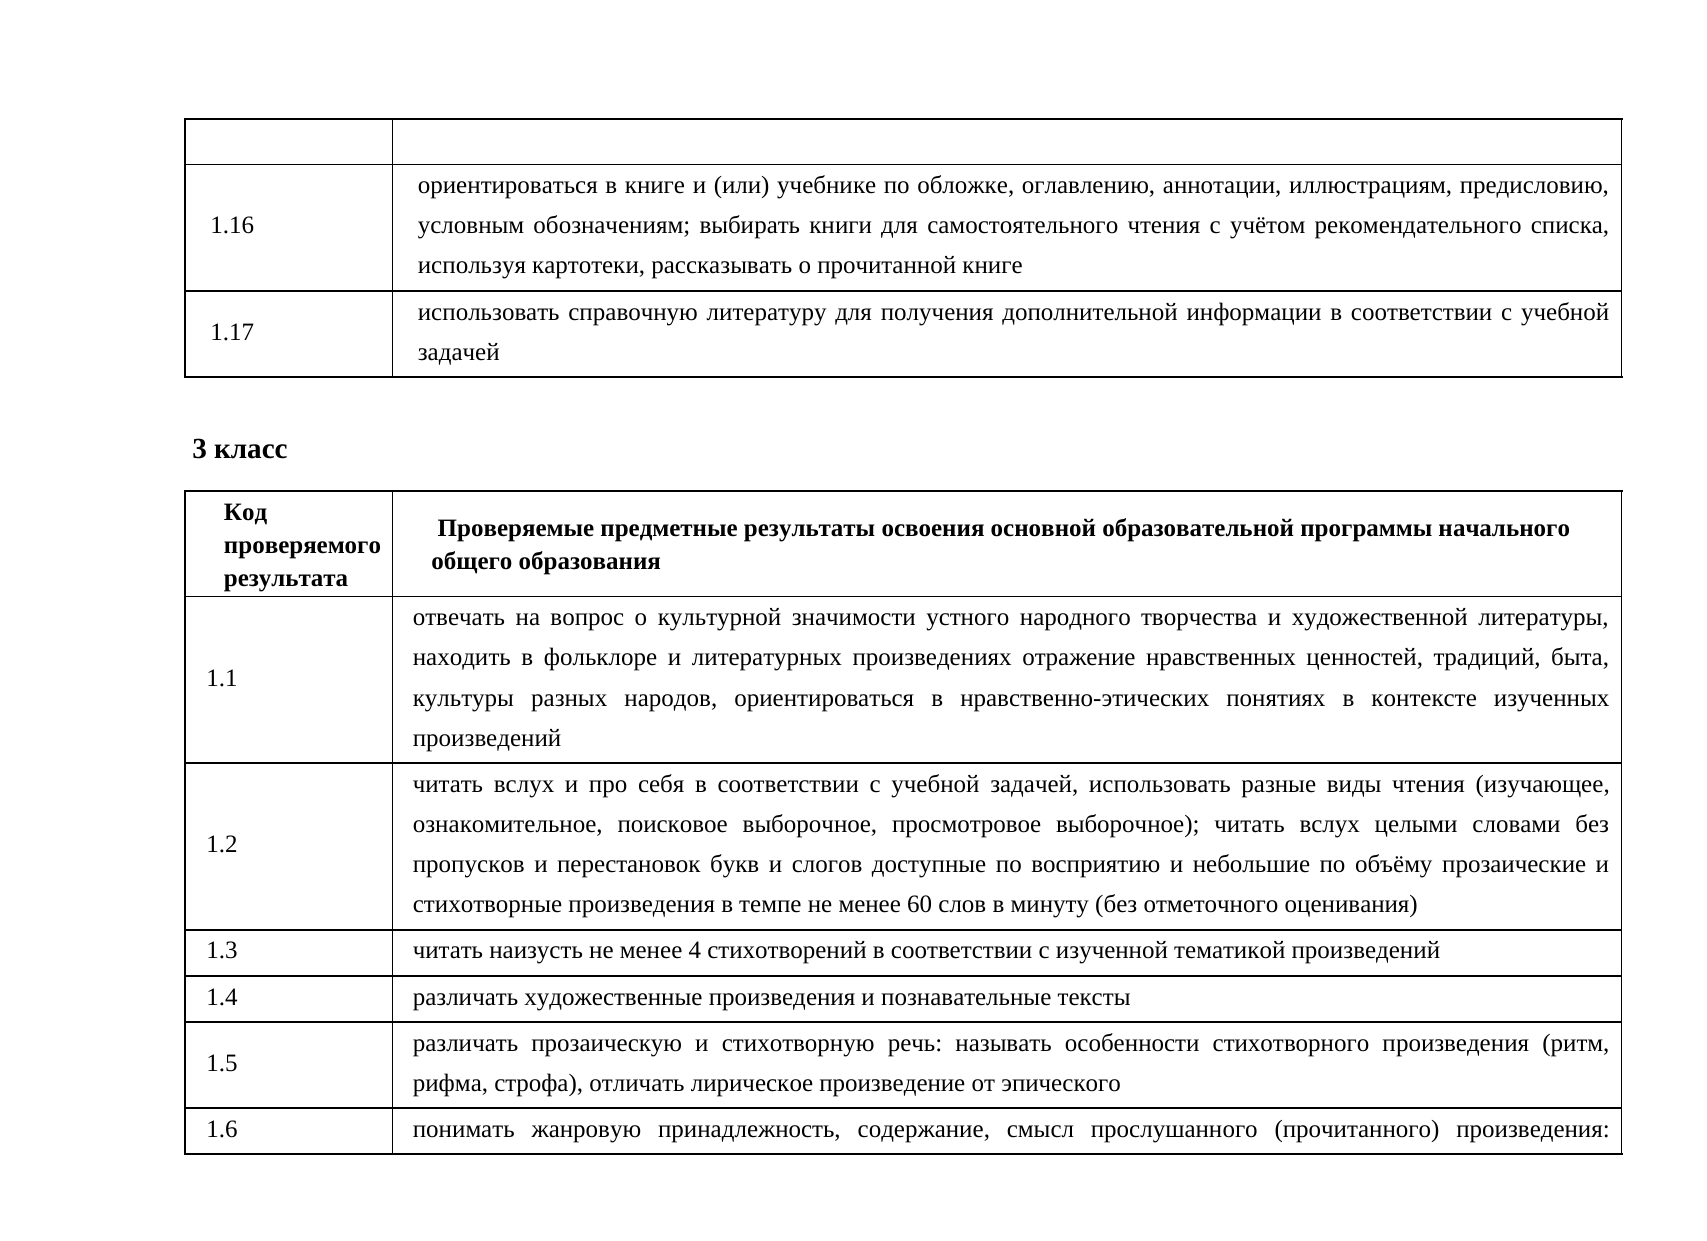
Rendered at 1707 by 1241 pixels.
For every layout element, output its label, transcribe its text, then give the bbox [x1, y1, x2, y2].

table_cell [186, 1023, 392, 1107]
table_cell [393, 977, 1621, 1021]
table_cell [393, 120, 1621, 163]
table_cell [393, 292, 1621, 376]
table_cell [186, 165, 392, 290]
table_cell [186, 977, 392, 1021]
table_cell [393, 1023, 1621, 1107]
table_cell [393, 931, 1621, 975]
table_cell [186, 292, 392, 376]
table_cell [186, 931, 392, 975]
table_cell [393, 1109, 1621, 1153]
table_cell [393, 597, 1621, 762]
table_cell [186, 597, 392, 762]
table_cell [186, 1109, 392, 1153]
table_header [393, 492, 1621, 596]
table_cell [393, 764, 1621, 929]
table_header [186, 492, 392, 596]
text 3 класс [192, 431, 1618, 464]
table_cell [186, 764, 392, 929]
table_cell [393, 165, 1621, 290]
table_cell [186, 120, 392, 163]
